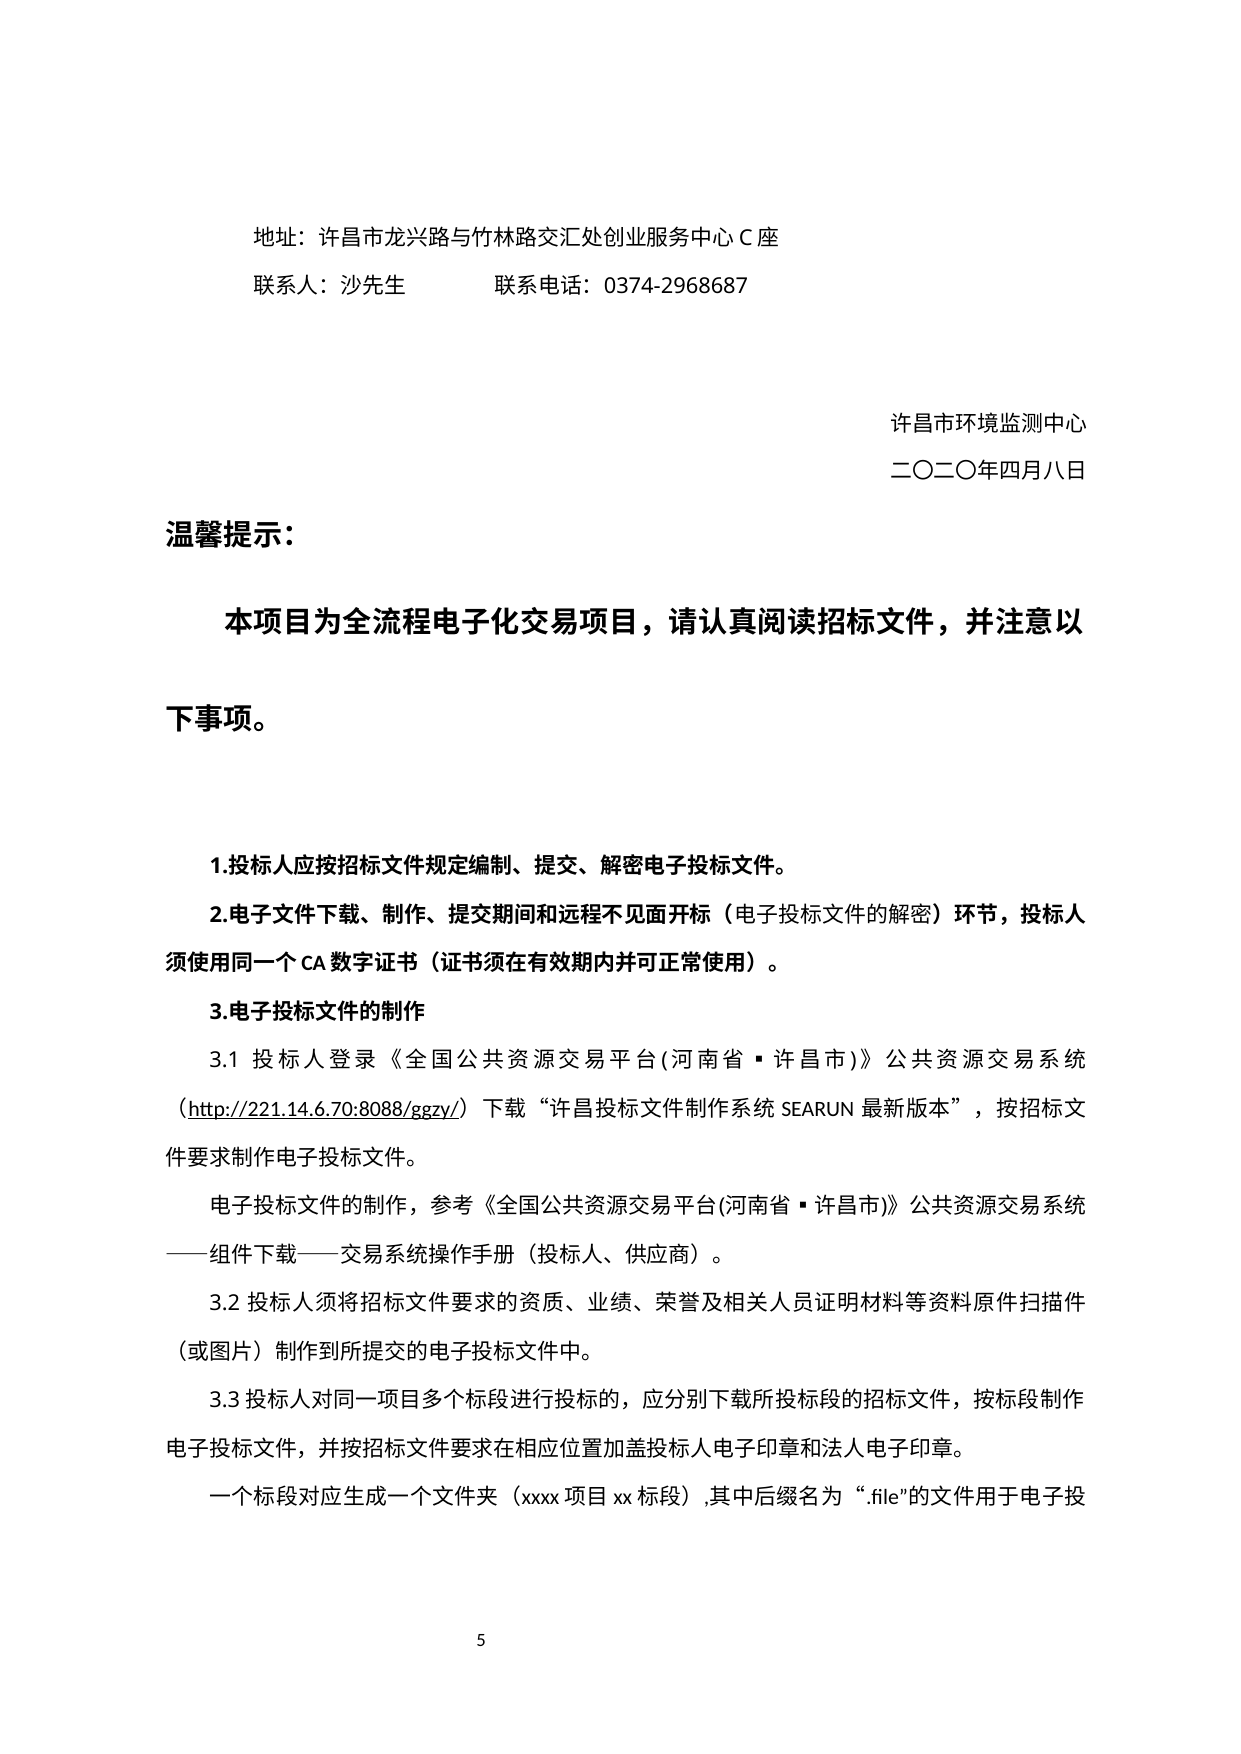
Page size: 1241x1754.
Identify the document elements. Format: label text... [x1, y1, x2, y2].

text 2.电子文件下载、制作、提交期间和远程不见面开标（电子投标文件的解密）环节，投标人须使用同一个CA数字证书（证书须在有效期内并可正常使用）。 [165, 896, 1087, 977]
text 3.2 投标人须将招标文件要求的资质、业绩、荣誉及相关人员证明材料等资料原件扫描件（或图片）制作到所提交的电子投标文件中。 [165, 1284, 1087, 1366]
text 电子投标文件的制作，参考《全国公共资源交易平台(河南省▪许昌市)》公共资源交易系统——组件下载——交易系统操作手册（投标人、供应商）。 [165, 1187, 1087, 1269]
text 3.1 投标人登录《全国公共资源交易平台(河南省▪许昌市)》公共资源交易系统（http://221.14.6.70:8088/ggzy/）下载“许昌投标文件制作系统SEARUN 最新版本”，按招标文件要求制作电子投标文件。 [165, 1042, 1087, 1172]
text 1.投标人应按招标文件规定编制、提交、解密电子投标文件。 [165, 848, 1087, 880]
text 地址：许昌市龙兴路与竹林路交汇处创业服务中心C座 [165, 219, 1087, 252]
text 本项目为全流程电子化交易项目，请认真阅读招标文件，并注意以下事项。 [165, 587, 1087, 749]
text 3.3投标人对同一项目多个标段进行投标的，应分别下载所投标段的招标文件，按标段制作电子投标文件，并按招标文件要求在相应位置加盖投标人电子印章和法人电子印章。 [165, 1382, 1087, 1463]
text 3.电子投标文件的制作 [165, 993, 1087, 1026]
text 温馨提示： [165, 501, 1087, 566]
text 二〇二〇年四月八日 [165, 453, 1087, 485]
text 联系人：沙先生 联系电话：0374-2968687 [165, 268, 1087, 300]
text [176, 1479, 1087, 1511]
text 许昌市环境监测中心 [165, 406, 1087, 437]
